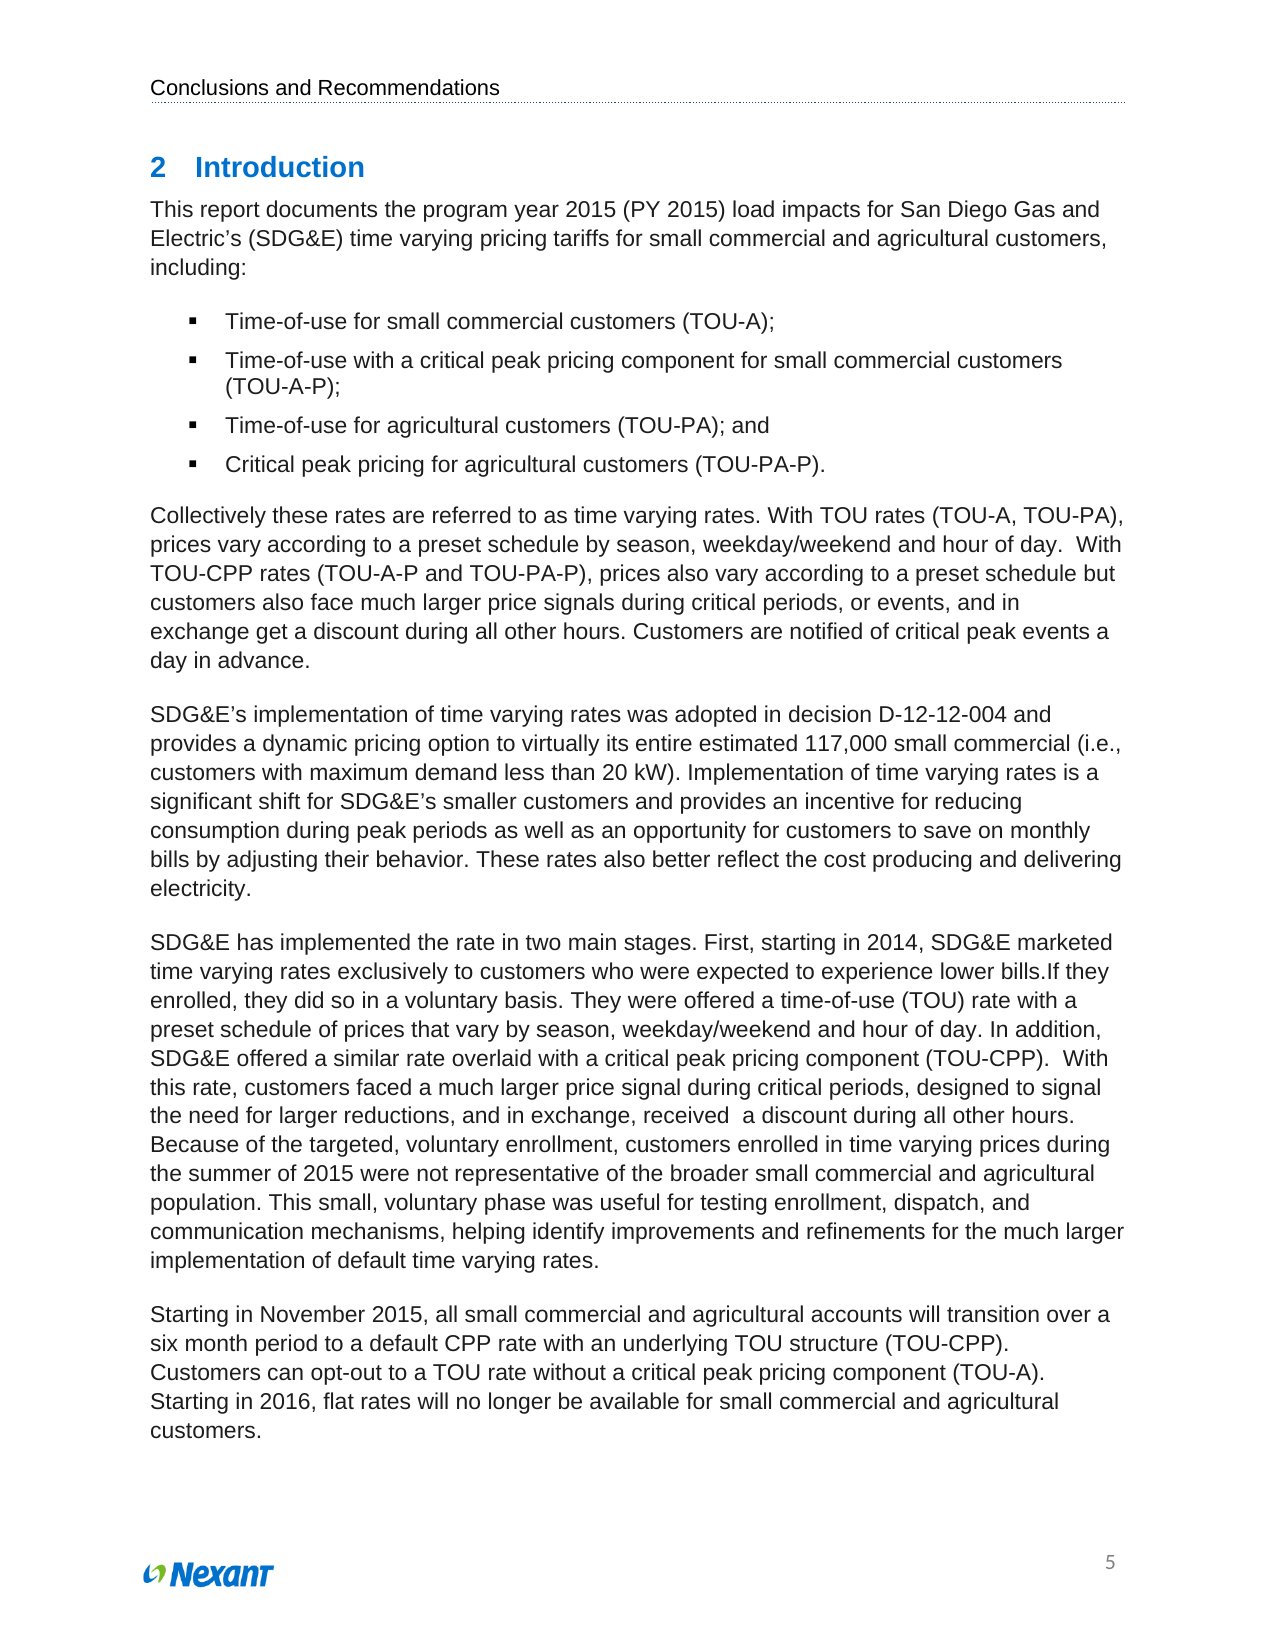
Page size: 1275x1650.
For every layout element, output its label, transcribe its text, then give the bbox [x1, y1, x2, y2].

text Starting in November 2015, all small commercial and agricultural accounts will transition over a six month period to a default CPP rate with an underlying TOU structure (TOU-CPP). Customers can opt-out to a TOU rate without a critical peak pricing component (TOU-A). Starting in 2016, flat rates will no longer be available for small commercial and agricultural customers. [150, 1301, 1125, 1443]
subtitle Introduction [150, 150, 1125, 183]
list Time-of-use for agricultural customers (TOU-PA); and [187, 412, 1125, 438]
list Critical peak pricing for agricultural customers (TOU-PA-P). [187, 451, 1125, 477]
list Time-of-use for small commercial customers (TOU-A); [187, 308, 1125, 334]
list Time-of-use with a critical peak pricing component for small commercial customers (TOU-A-P); [187, 347, 1125, 399]
picture [124, 1543, 293, 1605]
text Collectively these rates are referred to as time varying rates. With TOU rates (TOU-A, TOU-PA), prices vary according to a preset schedule by season, weekday/weekend and hour of day. With TOU-CPP rates (TOU-A-P and TOU-PA-P), prices also vary according to a preset schedule but customers also face much larger price signals during critical periods, or events, and in exchange get a discount during all other hours. Customers are notified of critical peak events a day in advance. [150, 502, 1125, 673]
text This report documents the program year 2015 (PY 2015) load impacts for San Diego Gas and Electric’s (SDG&E) time varying pricing tariffs for small commercial and agricultural customers, including: [150, 196, 1125, 280]
text SDG&E’s implementation of time varying rates was adopted in decision D-12-12-004 and provides a dynamic pricing option to virtually its entire estimated 117,000 small commercial (i.e., customers with maximum demand less than 20 kW). Implementation of time varying rates is a significant shift for SDG&E’s smaller customers and provides an incentive for reducing consumption during peak periods as well as an opportunity for customers to save on monthly bills by adjusting their behavior. These rates also better reflect the cost producing and delivering electricity. [150, 701, 1125, 901]
text SDG&E has implemented the rate in two main stages. First, starting in 2014, SDG&E marketed time varying rates exclusively to customers who were expected to experience lower bills.If they enrolled, they did so in a voluntary basis. They were offered a time-of-use (TOU) rate with a preset schedule of prices that vary by season, weekday/weekend and hour of day. In addition, SDG&E offered a similar rate overlaid with a critical peak pricing component (TOU-CPP). With this rate, customers faced a much larger price signal during critical periods, designed to signal the need for larger reductions, and in exchange, received a discount during all other hours. Because of the targeted, voluntary enrollment, customers enrolled in time varying prices during the summer of 2015 were not representative of the broader small commercial and agricultural population. This small, voluntary phase was useful for testing enrollment, dispatch, and communication mechanisms, helping identify improvements and refinements for the much larger implementation of default time varying rates. [150, 929, 1125, 1273]
